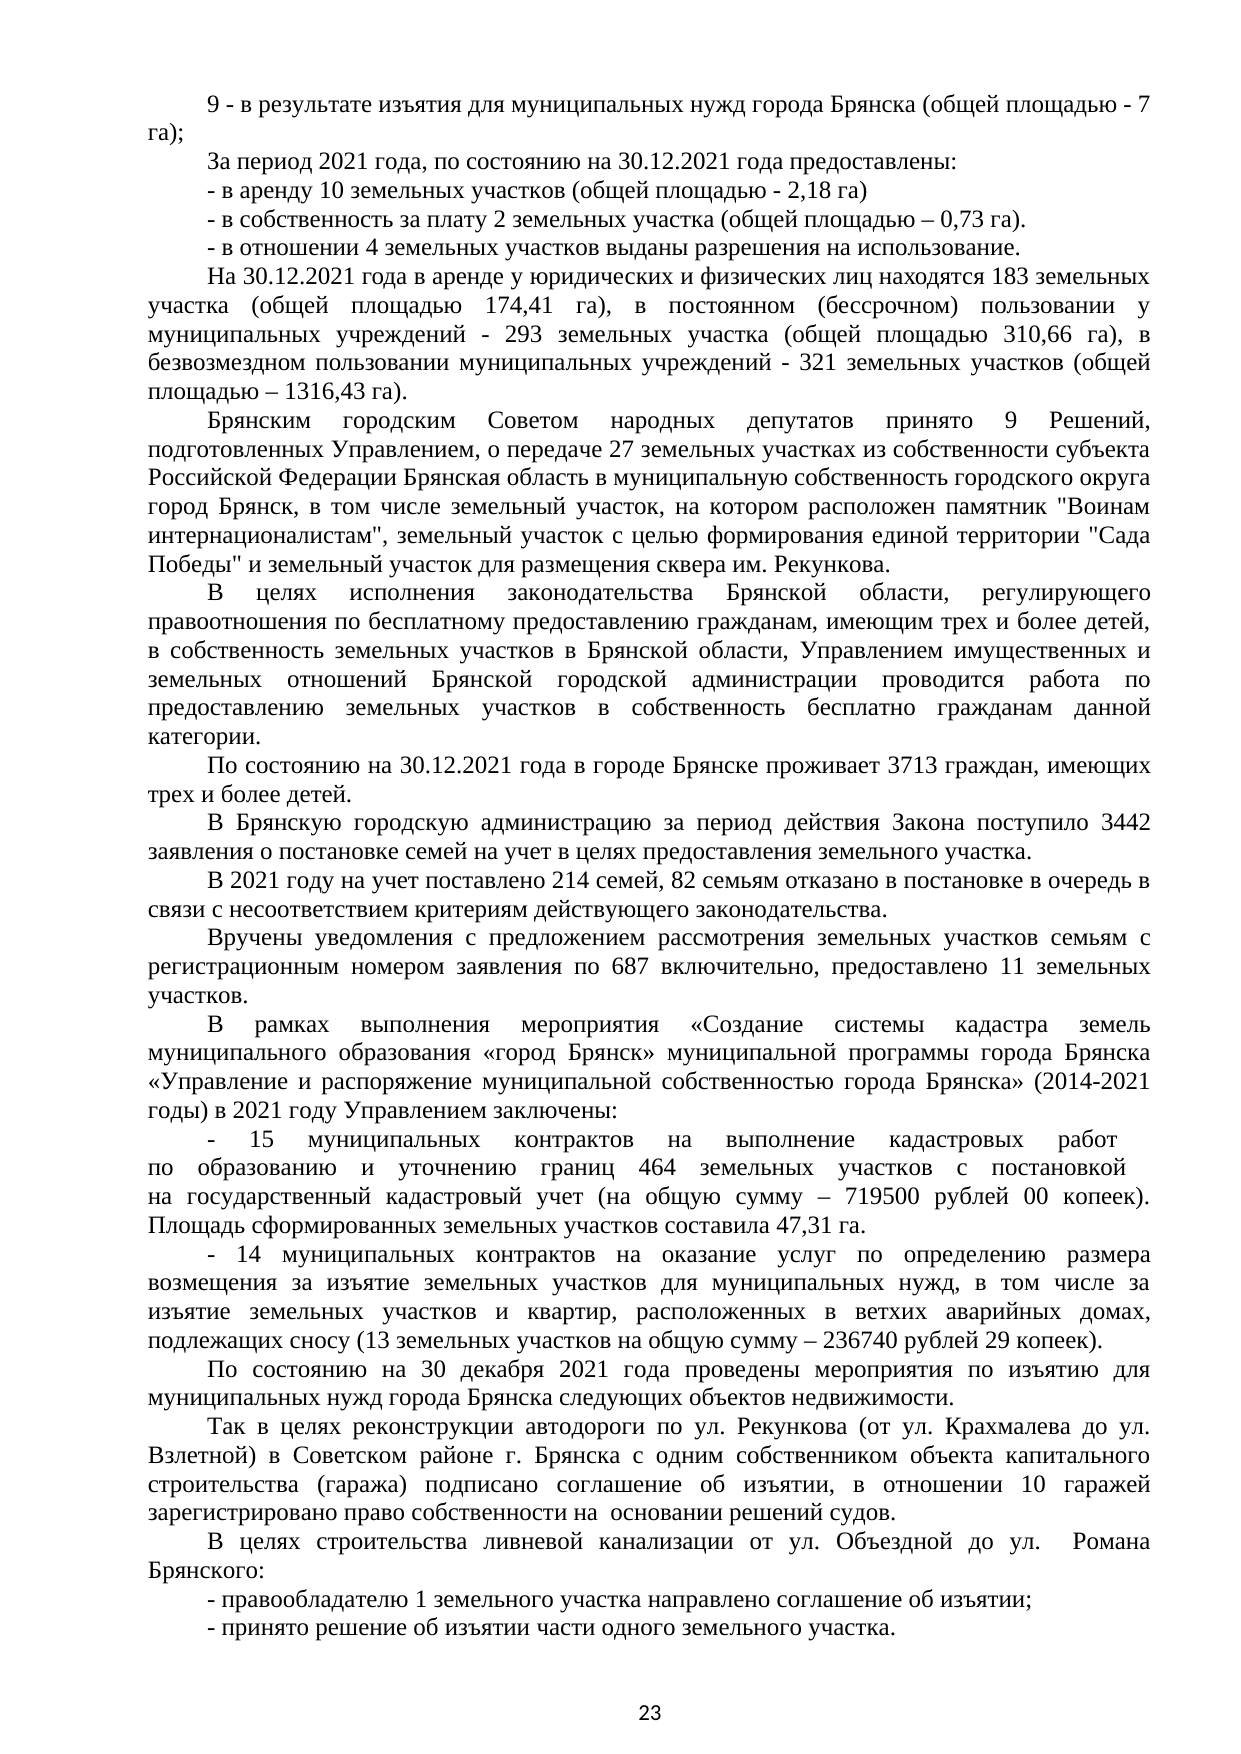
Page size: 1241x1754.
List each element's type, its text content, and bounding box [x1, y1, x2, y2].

text Вручены уведомления с предложением рассмотрения земельных участков семьям с регистрационным номером заявления по 687 включительно, предоставлено 11 земельных участков. [148, 922, 1152, 1009]
text За период 2021 года, по состоянию на 30.12.2021 года предоставлены: [148, 146, 1152, 175]
text - 14 муниципальных контрактов на оказание услуг по определению размера возмещения за изъятие земельных участков для муниципальных нужд, в том числе за изъятие земельных участков и квартир, расположенных в ветхих аварийных домах, подлежащих сносу (13 земельных участков на общую сумму – 236740 рублей 29 копеек). [148, 1239, 1152, 1354]
text - в собственность за плату 2 земельных участка (общей площадью – 0,73 га). [148, 204, 1152, 232]
text В рамках выполнения мероприятия «Создание системы кадастра земель муниципального образования «город Брянск» муниципальной программы города Брянска «Управление и распоряжение муниципальной собственностью города Брянска» (2014-2021 годы) в 2021 году Управлением заключены: [148, 1009, 1152, 1124]
subtitle На 30.12.2021 года в аренде у юридических и физических лиц находятся 183 земельных участка (общей площадью 174,41 га), в постоянном (бессрочном) пользовании у муниципальных учреждений - 293 земельных участка (общей площадью 310,66 га), в безвозмездном пользовании муниципальных учреждений - 321 земельных участков (общей площадью – 1316,43 га). [148, 261, 1152, 405]
text В 2021 году на учет поставлено 214 семей, 82 семьям отказано в постановке в очередь в связи с несоответствием критериям действующего законодательства. [148, 865, 1152, 922]
text В Брянскую городскую администрацию за период действия Закона поступило 3442 заявления о постановке семей на учет в целях предоставления земельного участка. [148, 807, 1152, 865]
text - принято решение об изъятии части одного земельного участка. [148, 1612, 1152, 1641]
text В целях исполнения законодательства Брянской области, регулирующего правоотношения по бесплатному предоставлению гражданам, имеющим трех и более детей, в собственность земельных участков в Брянской области, Управлением имущественных и земельных отношений Брянской городской администрации проводится работа по предоставлению земельных участков в собственность бесплатно гражданам данной категории. [148, 577, 1152, 750]
text В целях строительства ливневой канализации от ул. Объездной до ул. Романа Брянского: [148, 1526, 1152, 1584]
text 9 - в результате изъятия для муниципальных нужд города Брянска (общей площадью - 7 га); [148, 89, 1152, 146]
text По состоянию на 30.12.2021 года в городе Брянске проживает 3713 граждан, имеющих трех и более детей. [148, 750, 1152, 807]
text Брянским городским Советом народных депутатов принято 9 Решений, подготовленных Управлением, о передаче 27 земельных участках из собственности субъекта Российской Федерации Брянская область в муниципальную собственность городского округа город Брянск, в том числе земельный участок, на котором расположен памятник "Воинам интернационалистам", земельный участок с целью формирования единой территории "Сада Победы" и земельный участок для размещения сквера им. Рекункова. [148, 405, 1152, 577]
text - в аренду 10 земельных участков (общей площадью - 2,18 га) [148, 175, 1152, 204]
text По состоянию на 30 декабря 2021 года проведены мероприятия по изъятию для муниципальных нужд города Брянска следующих объектов недвижимости. [148, 1354, 1152, 1411]
text Так в целях реконструкции автодороги по ул. Рекункова (от ул. Крахмалева до ул. Взлетной) в Советском районе г. Брянска с одним собственником объекта капитального строительства (гаража) подписано соглашение об изъятии, в отношении 10 гаражей зарегистрировано право собственности на основании решений судов. [148, 1411, 1152, 1526]
text - 15 муниципальных контрактов на выполнение кадастровых работ по образованию и уточнению границ 464 земельных участков с постановкой на государственный кадастровый учет (на общую сумму – 719500 рублей 00 копеек). Площадь сформированных земельных участков составила 47,31 га. [148, 1124, 1152, 1239]
text - правообладателю 1 земельного участка направлено соглашение об изъятии; [148, 1584, 1152, 1612]
text - в отношении 4 земельных участков выданы разрешения на использование. [148, 232, 1152, 261]
